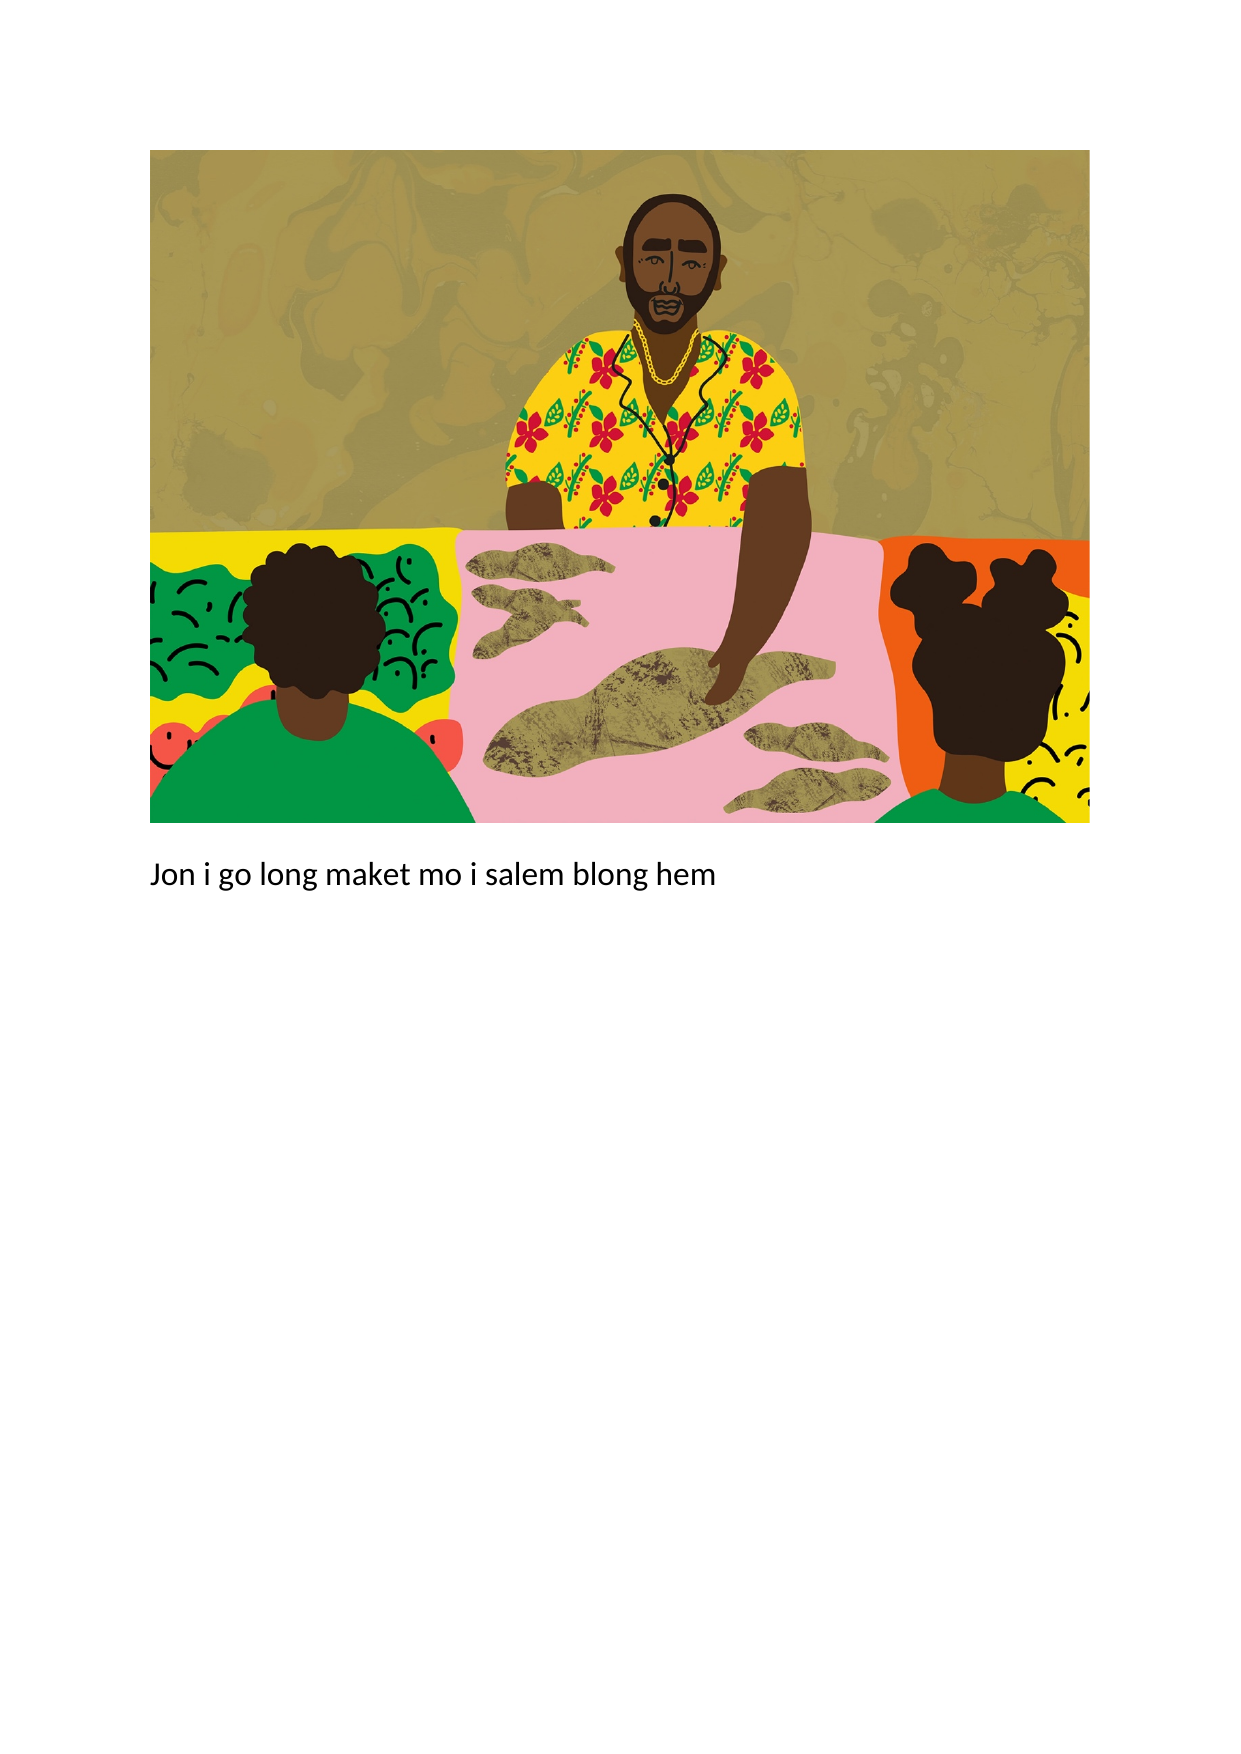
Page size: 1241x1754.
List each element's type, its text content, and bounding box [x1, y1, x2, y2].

picture [150, 150, 1090, 823]
text Jon i go long maket mo i salem blong hem [150, 853, 1090, 894]
